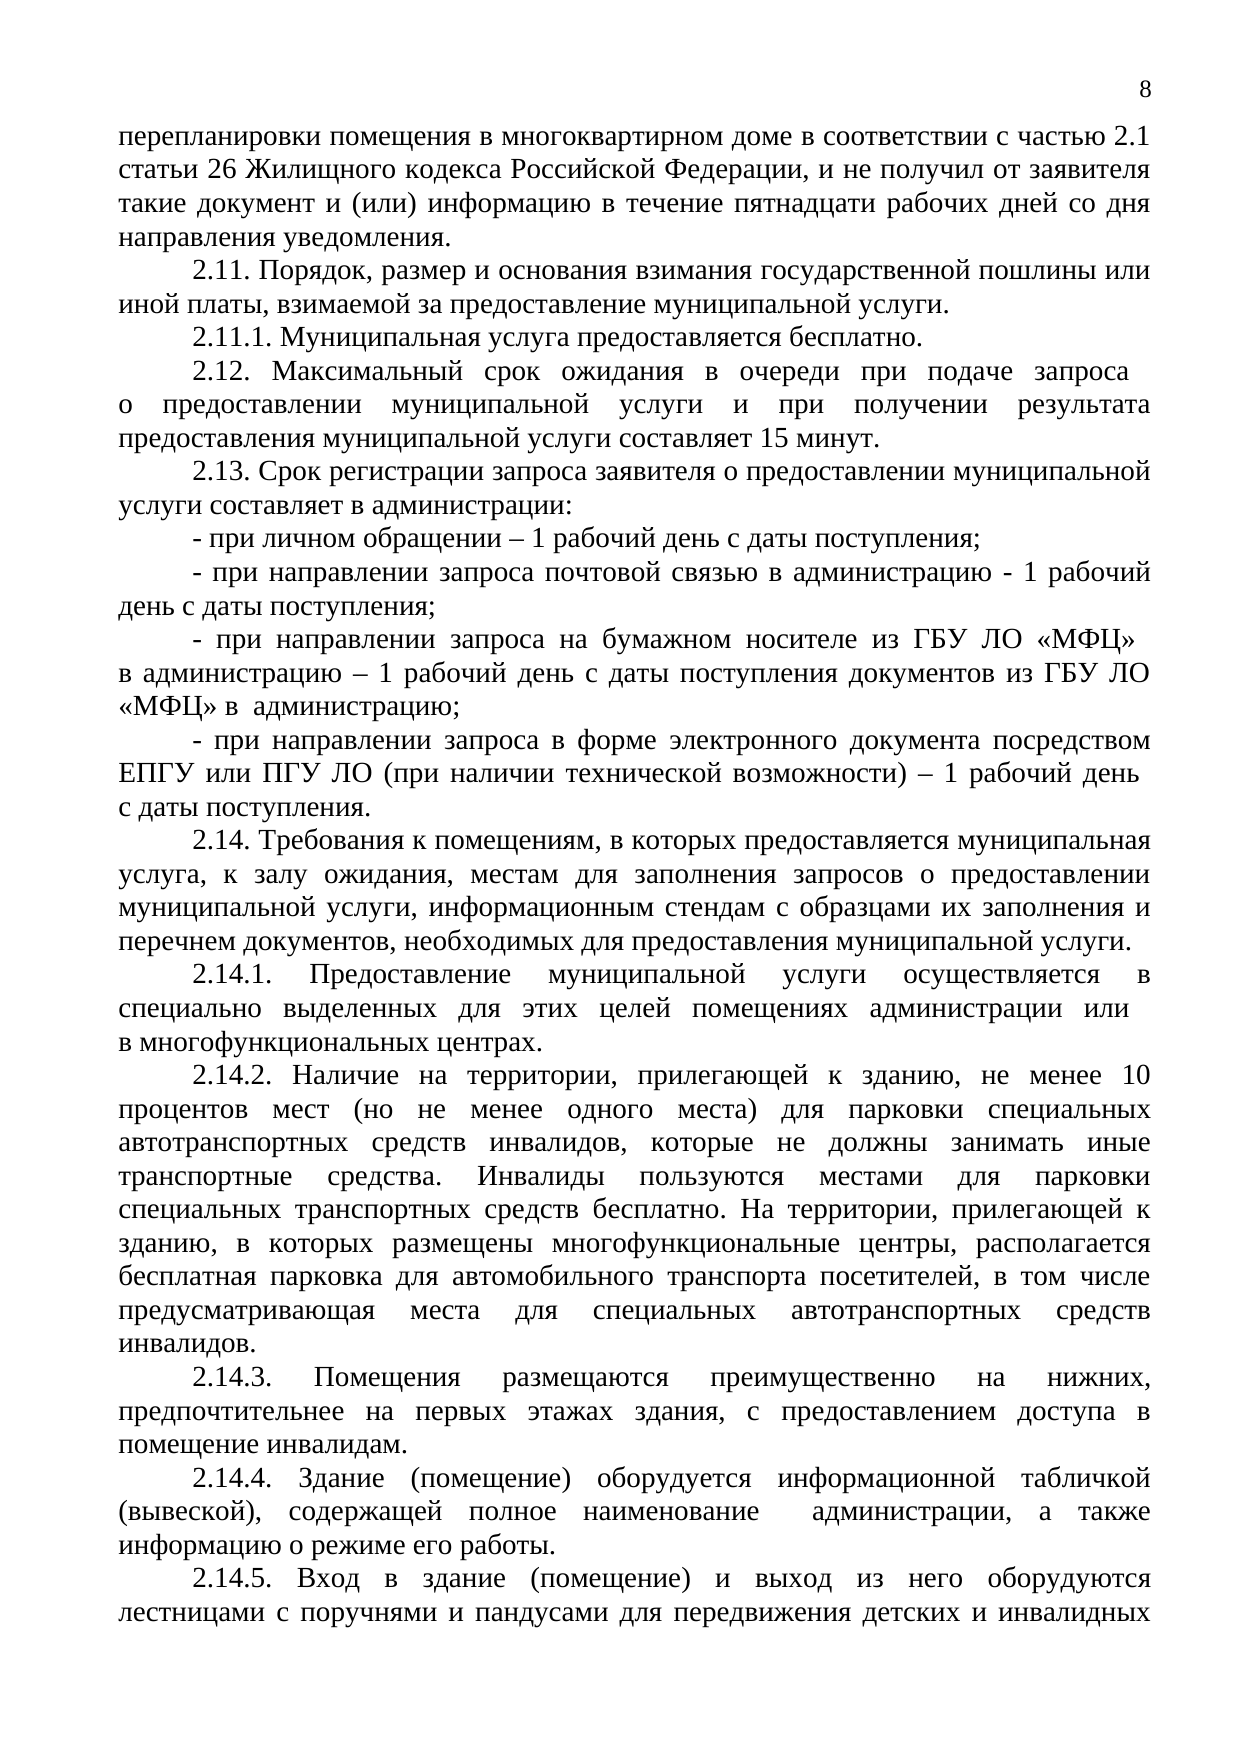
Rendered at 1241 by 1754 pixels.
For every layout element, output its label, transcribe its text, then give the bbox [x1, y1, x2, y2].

text 2.11.1. Муниципальная услуга предоставляется бесплатно. [118, 319, 1152, 353]
text - при направлении запроса почтовой связью в администрацию - 1 рабочий день с даты поступления; [118, 554, 1152, 621]
text - при направлении запроса на бумажном носителе из ГБУ ЛО «МФЦ» в администрацию – 1 рабочий день с даты поступления документов из ГБУ ЛО «МФЦ» в администрацию; [118, 621, 1152, 722]
text 2.14.3. Помещения размещаются преимущественно на нижних, предпочтительнее на первых этажах здания, с предоставлением доступа в помещение инвалидам. [118, 1359, 1152, 1460]
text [118, 1560, 1152, 1627]
text - при направлении запроса в форме электронного документа посредством ЕПГУ или ПГУ ЛО (при наличии технической возможности) – 1 рабочий день с даты поступления. [118, 722, 1152, 822]
text 2.12. Максимальный срок ожидания в очереди при подаче запроса о предоставлении муниципальной услуги и при получении результата предоставления муниципальной услуги составляет 15 минут. [118, 353, 1152, 453]
text 2.11. Порядок, размер и основания взимания государственной пошлины или иной платы, взимаемой за предоставление муниципальной услуги. [118, 252, 1152, 319]
text 2.14.1. Предоставление муниципальной услуги осуществляется в специально выделенных для этих целей помещениях администрации или в многофункциональных центрах. [118, 957, 1152, 1057]
text 2.14.4. Здание (помещение) оборудуется информационной табличкой (вывеской), содержащей полное наименование администрации, а также информацию о режиме его работы. [118, 1460, 1152, 1560]
text 2.14.2. Наличие на территории, прилегающей к зданию, не менее 10 процентов мест (но не менее одного места) для парковки специальных автотранспортных средств инвалидов, которые не должны занимать иные транспортные средства. Инвалиды пользуются местами для парковки специальных транспортных средств бесплатно. На территории, прилегающей к зданию, в которых размещены многофункциональные центры, располагается бесплатная парковка для автомобильного транспорта посетителей, в том числе предусматривающая места для специальных автотранспортных средств инвалидов. [118, 1057, 1152, 1359]
text 2.13. Срок регистрации запроса заявителя о предоставлении муниципальной услуги составляет в администрации: [118, 453, 1152, 521]
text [118, 118, 1152, 252]
text 2.14. Требования к помещениям, в которых предоставляется муниципальная услуга, к залу ожидания, местам для заполнения запросов о предоставлении муниципальной услуги, информационным стендам с образцами их заполнения и перечнем документов, необходимых для предоставления муниципальной услуги. [118, 822, 1152, 957]
text - при личном обращении – 1 рабочий день с даты поступления; [118, 521, 1152, 554]
